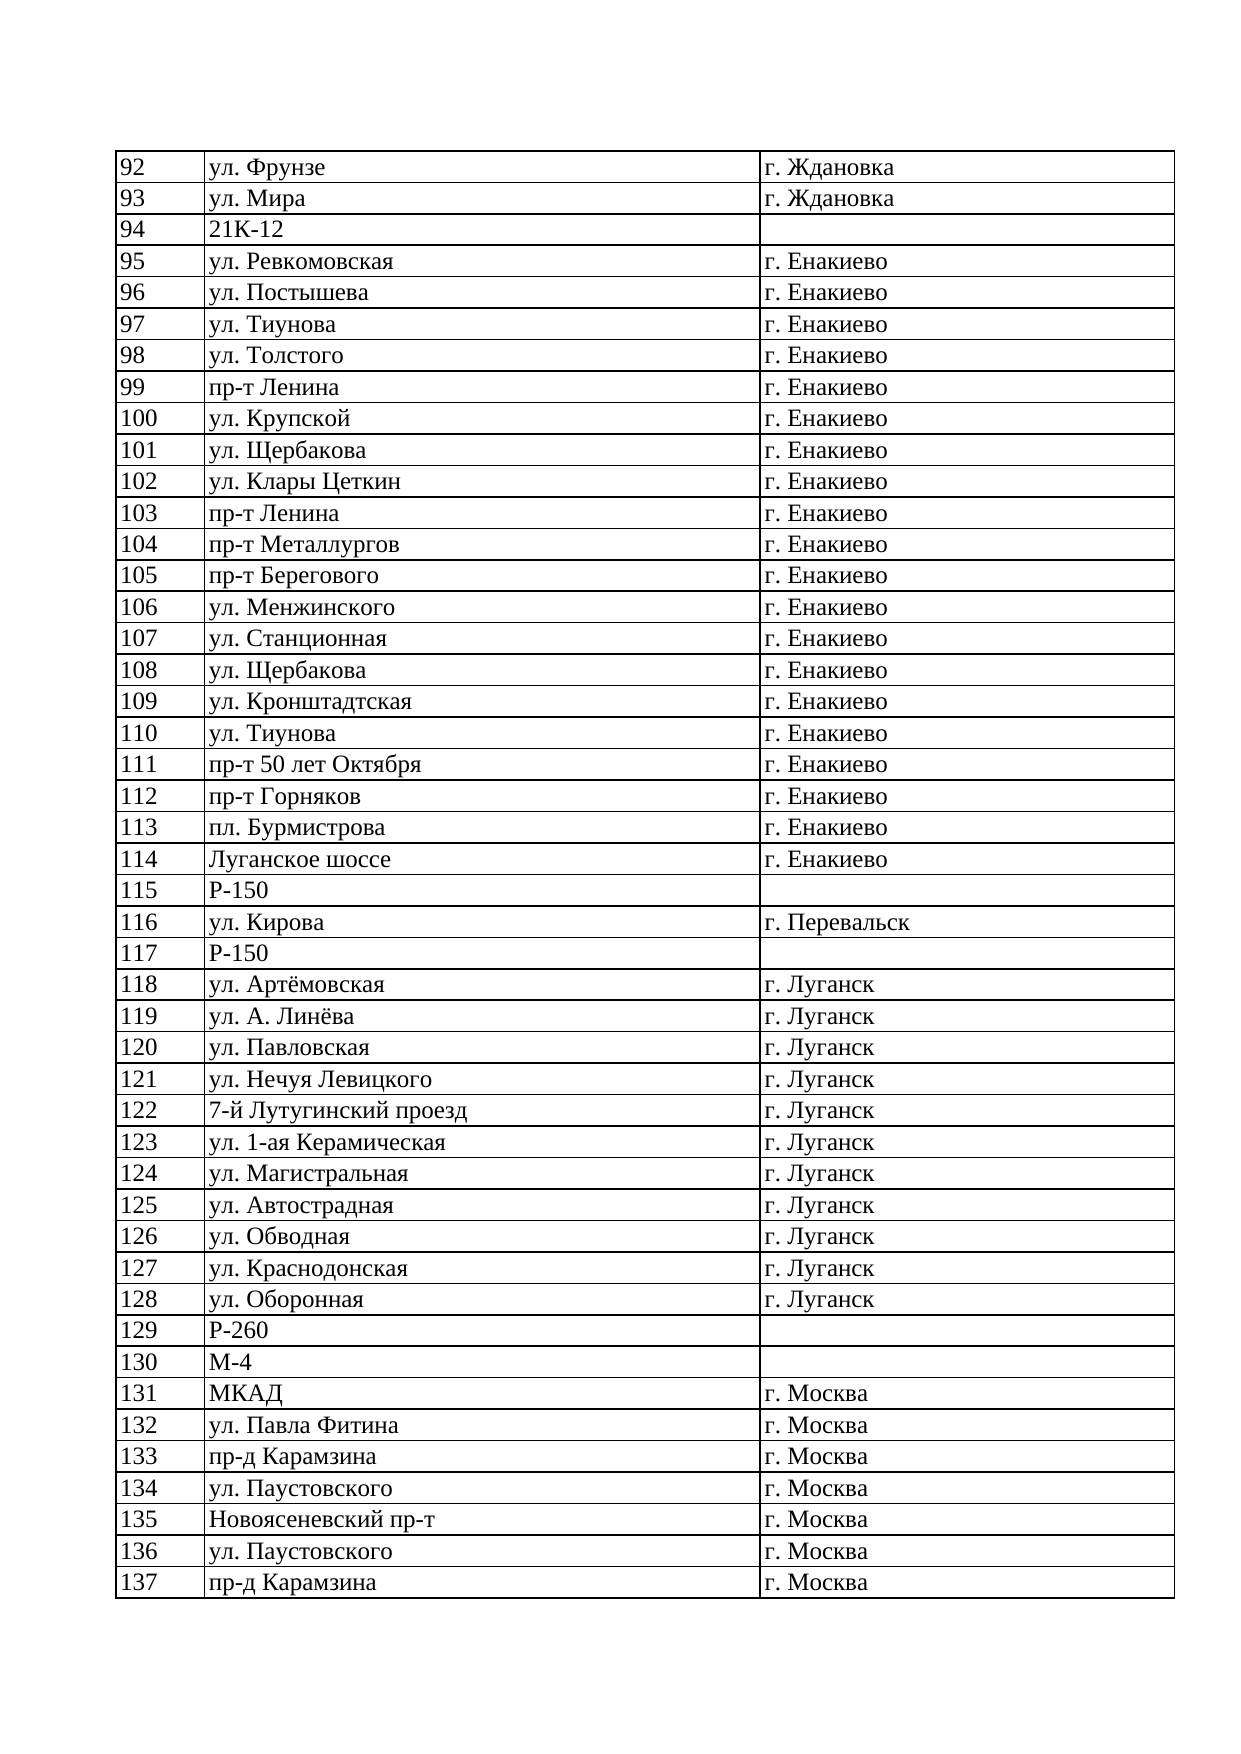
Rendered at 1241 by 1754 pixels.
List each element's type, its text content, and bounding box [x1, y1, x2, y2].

table_cell г. Енакиево [761, 561, 1174, 590]
table_cell 112 [117, 781, 204, 811]
table_cell г. Луганск [761, 1221, 1174, 1251]
table_cell ул. Автострадная [205, 1190, 759, 1219]
table_cell 93 [117, 183, 204, 213]
table_cell 130 [117, 1347, 204, 1377]
table_cell Луганское шоссе [205, 844, 759, 873]
table_cell 123 [117, 1127, 204, 1157]
table_cell г. Енакиево [761, 592, 1174, 622]
table_cell г. Енакиево [761, 277, 1174, 307]
table_cell МКАД [205, 1378, 759, 1408]
table_cell г. Перевальск [761, 907, 1174, 936]
table_cell ул. Станционная [205, 623, 759, 653]
table_cell г. Енакиево [761, 403, 1174, 433]
table_cell 127 [117, 1253, 204, 1282]
table_cell 120 [117, 1032, 204, 1062]
table_cell ул. Оборонная [205, 1284, 759, 1314]
table_cell 104 [117, 529, 204, 559]
table_cell г. Луганск [761, 1253, 1174, 1282]
table_cell г. Енакиево [761, 466, 1174, 496]
table_cell ул. Толстого [205, 340, 759, 370]
table_cell 134 [117, 1473, 204, 1503]
table_cell 113 [117, 812, 204, 842]
table_cell 114 [117, 844, 204, 873]
table_cell ул. Обводная [205, 1221, 759, 1251]
table_cell 105 [117, 561, 204, 590]
table_cell ул. Клары Цеткин [205, 466, 759, 496]
table_cell ул. Кронштадтская [205, 686, 759, 716]
table_cell г. Енакиево [761, 529, 1174, 559]
table_cell ул. Крупской [205, 403, 759, 433]
table_cell ул. Ревкомовская [205, 246, 759, 276]
table_cell пр-т Металлургов [205, 529, 759, 559]
table_cell г. Луганск [761, 1284, 1174, 1314]
table_cell Р-150 [205, 875, 759, 905]
table_cell ул. Нечуя Левицкого [205, 1064, 759, 1094]
table_cell г. Енакиево [761, 340, 1174, 370]
table_cell 99 [117, 372, 204, 402]
table_cell 117 [117, 938, 204, 968]
table_cell г. Луганск [761, 1190, 1174, 1219]
table_cell г. Енакиево [761, 435, 1174, 464]
table_cell 21К-12 [205, 215, 759, 244]
table_cell 102 [117, 466, 204, 496]
table_cell г. Москва [761, 1536, 1174, 1566]
table_cell 136 [117, 1536, 204, 1566]
table_cell г. Москва [761, 1473, 1174, 1503]
table_cell г. Луганск [761, 1064, 1174, 1094]
table_cell [761, 1347, 1174, 1377]
table_cell пр-т Берегового [205, 561, 759, 590]
table_cell ул. Тиунова [205, 718, 759, 748]
table_cell ул. Менжинского [205, 592, 759, 622]
table_cell г. Луганск [761, 1158, 1174, 1188]
table_cell г. Енакиево [761, 812, 1174, 842]
table_cell г. Луганск [761, 1095, 1174, 1125]
table_cell ул. Кирова [205, 907, 759, 936]
table_cell Новоясеневский пр-т [205, 1504, 759, 1534]
table_cell 135 [117, 1504, 204, 1534]
table_cell г. Енакиево [761, 781, 1174, 811]
table_cell ул. Паустовского [205, 1473, 759, 1503]
table_cell пр-т Ленина [205, 372, 759, 402]
table_cell пр-д Карамзина [205, 1567, 759, 1597]
table_cell пр-т Ленина [205, 498, 759, 527]
table_cell 116 [117, 907, 204, 936]
table_cell М-4 [205, 1347, 759, 1377]
table_cell 95 [117, 246, 204, 276]
table_cell 124 [117, 1158, 204, 1188]
table_cell 103 [117, 498, 204, 527]
table_cell г. Енакиево [761, 246, 1174, 276]
table_cell [761, 938, 1174, 968]
table_cell г. Енакиево [761, 655, 1174, 685]
table_cell пр-т Горняков [205, 781, 759, 811]
table_cell 111 [117, 749, 204, 779]
table_cell ул. Павловская [205, 1032, 759, 1062]
table_cell Р-260 [205, 1316, 759, 1345]
table_cell ул. Краснодонская [205, 1253, 759, 1282]
table_cell ул. А. Линёва [205, 1001, 759, 1031]
table_cell 119 [117, 1001, 204, 1031]
table_cell ул. 1-ая Керамическая [205, 1127, 759, 1157]
table_cell 98 [117, 340, 204, 370]
table_cell 129 [117, 1316, 204, 1345]
table_cell 92 [117, 152, 204, 181]
table_cell пр-т 50 лет Октября [205, 749, 759, 779]
table_cell ул. Магистральная [205, 1158, 759, 1188]
table_cell 109 [117, 686, 204, 716]
table_cell 97 [117, 309, 204, 339]
table_cell г. Москва [761, 1441, 1174, 1471]
table_cell ул. Фрунзе [205, 152, 759, 181]
table_cell 128 [117, 1284, 204, 1314]
table_cell ул. Мира [205, 183, 759, 213]
table_cell пр-д Карамзина [205, 1441, 759, 1471]
table_cell г. Луганск [761, 1127, 1174, 1157]
table_cell 137 [117, 1567, 204, 1597]
table_cell 121 [117, 1064, 204, 1094]
table_cell 122 [117, 1095, 204, 1125]
table_cell г. Москва [761, 1378, 1174, 1408]
table_cell 131 [117, 1378, 204, 1408]
table_cell г. Енакиево [761, 749, 1174, 779]
table_cell 96 [117, 277, 204, 307]
table_cell 125 [117, 1190, 204, 1219]
table_cell г. Енакиево [761, 498, 1174, 527]
table_cell 132 [117, 1410, 204, 1440]
table_cell 106 [117, 592, 204, 622]
table_cell г. Енакиево [761, 686, 1174, 716]
table_cell [761, 215, 1174, 244]
table_cell ул. Тиунова [205, 309, 759, 339]
table_cell 115 [117, 875, 204, 905]
table_cell 110 [117, 718, 204, 748]
table_cell ул. Артёмовская [205, 970, 759, 999]
table_cell [761, 875, 1174, 905]
table_cell г. Ждановка [761, 183, 1174, 213]
table_cell 101 [117, 435, 204, 464]
table_cell ул. Павла Фитина [205, 1410, 759, 1440]
table_cell г. Москва [761, 1504, 1174, 1534]
table_cell ул. Постышева [205, 277, 759, 307]
table_cell г. Енакиево [761, 718, 1174, 748]
table_cell г. Енакиево [761, 623, 1174, 653]
table_cell 7-й Лутугинский проезд [205, 1095, 759, 1125]
table_cell г. Енакиево [761, 372, 1174, 402]
table_cell г. Енакиево [761, 844, 1174, 873]
table_cell г. Луганск [761, 1032, 1174, 1062]
table_cell г. Москва [761, 1410, 1174, 1440]
table_cell 108 [117, 655, 204, 685]
table_cell г. Енакиево [761, 309, 1174, 339]
table_cell 94 [117, 215, 204, 244]
table_cell 100 [117, 403, 204, 433]
table_cell г. Луганск [761, 970, 1174, 999]
table_cell пл. Бурмистрова [205, 812, 759, 842]
table_cell 107 [117, 623, 204, 653]
table_cell Р-150 [205, 938, 759, 968]
table_cell 133 [117, 1441, 204, 1471]
table_cell г. Москва [761, 1567, 1174, 1597]
table_cell 126 [117, 1221, 204, 1251]
table_cell ул. Паустовского [205, 1536, 759, 1566]
table_cell 118 [117, 970, 204, 999]
table_cell ул. Щербакова [205, 435, 759, 464]
table_cell г. Луганск [761, 1001, 1174, 1031]
table_cell [761, 1316, 1174, 1345]
table_cell ул. Щербакова [205, 655, 759, 685]
table_cell г. Ждановка [761, 152, 1174, 181]
